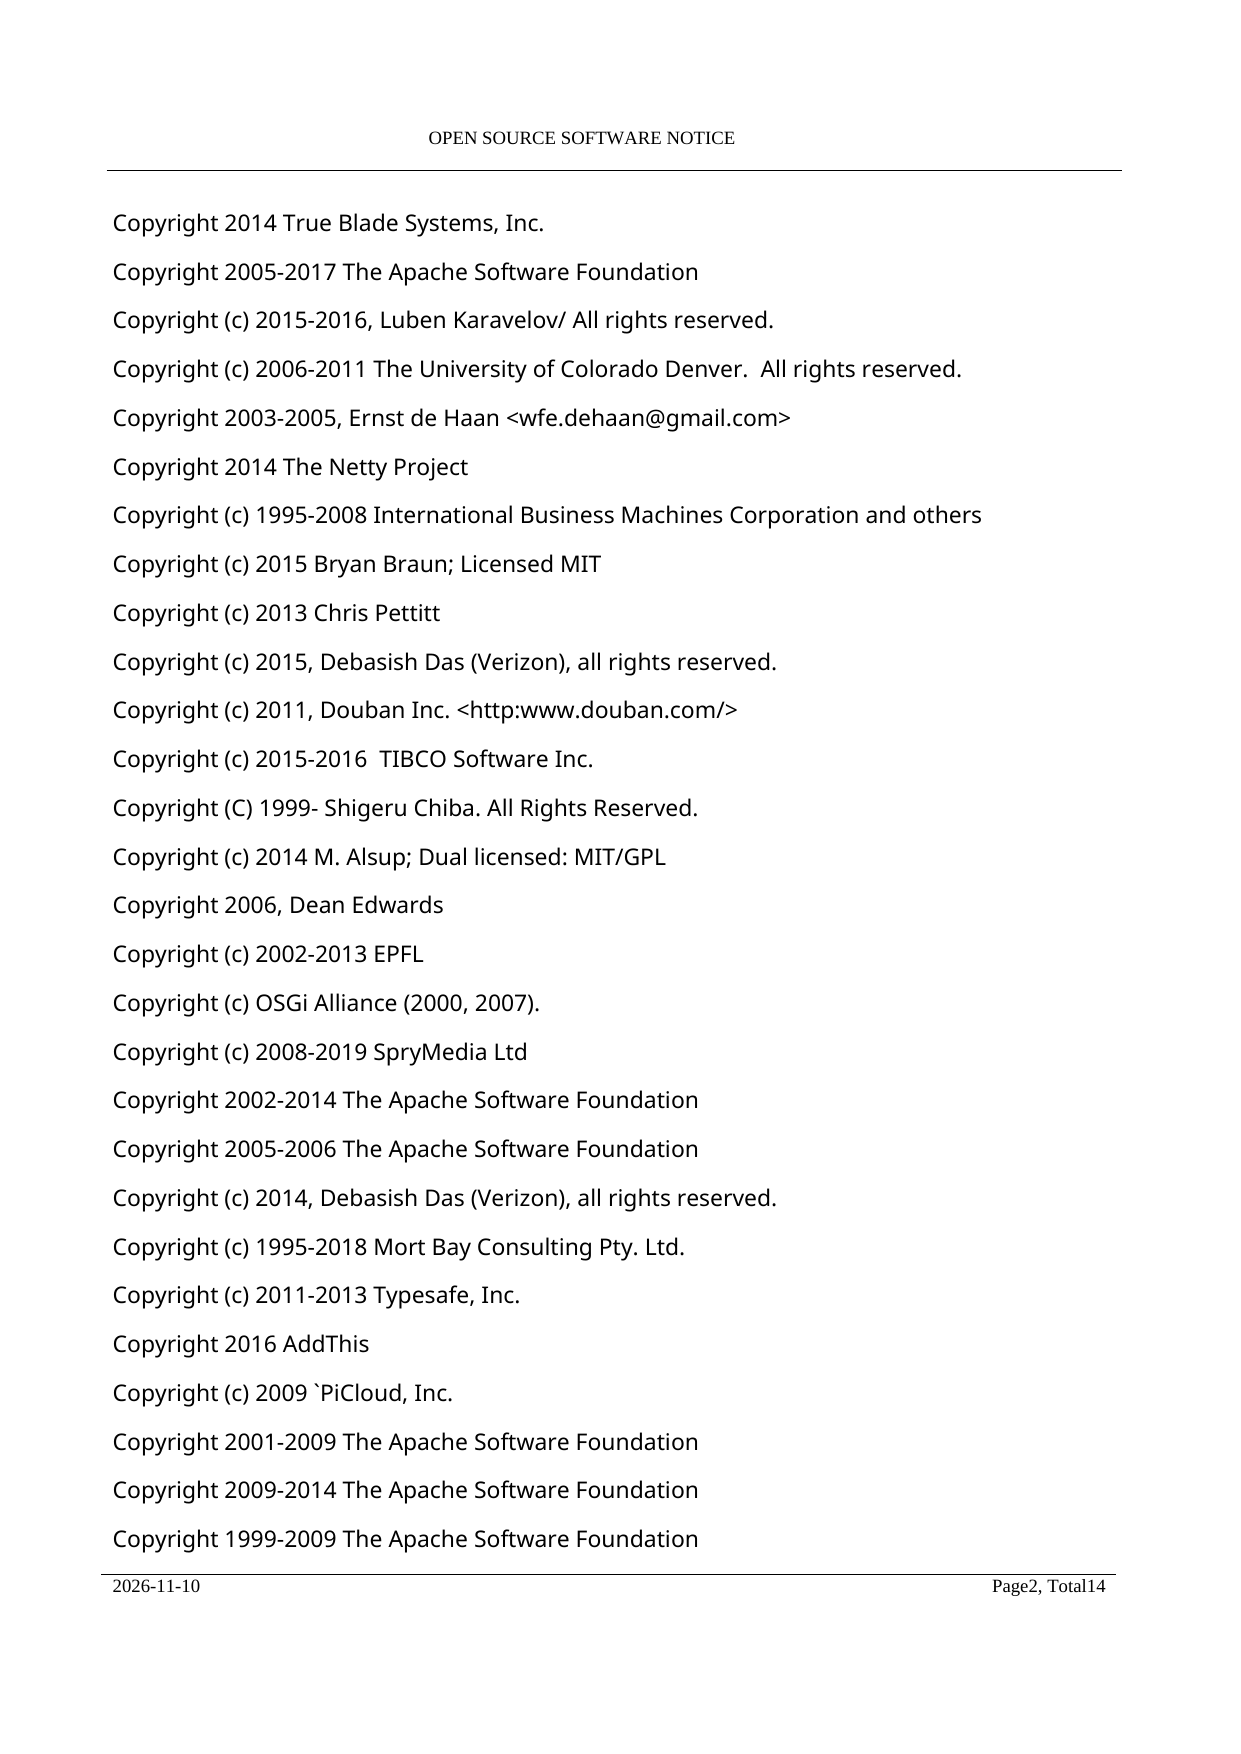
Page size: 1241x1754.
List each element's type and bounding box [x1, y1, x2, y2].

text [112, 206, 1128, 1555]
